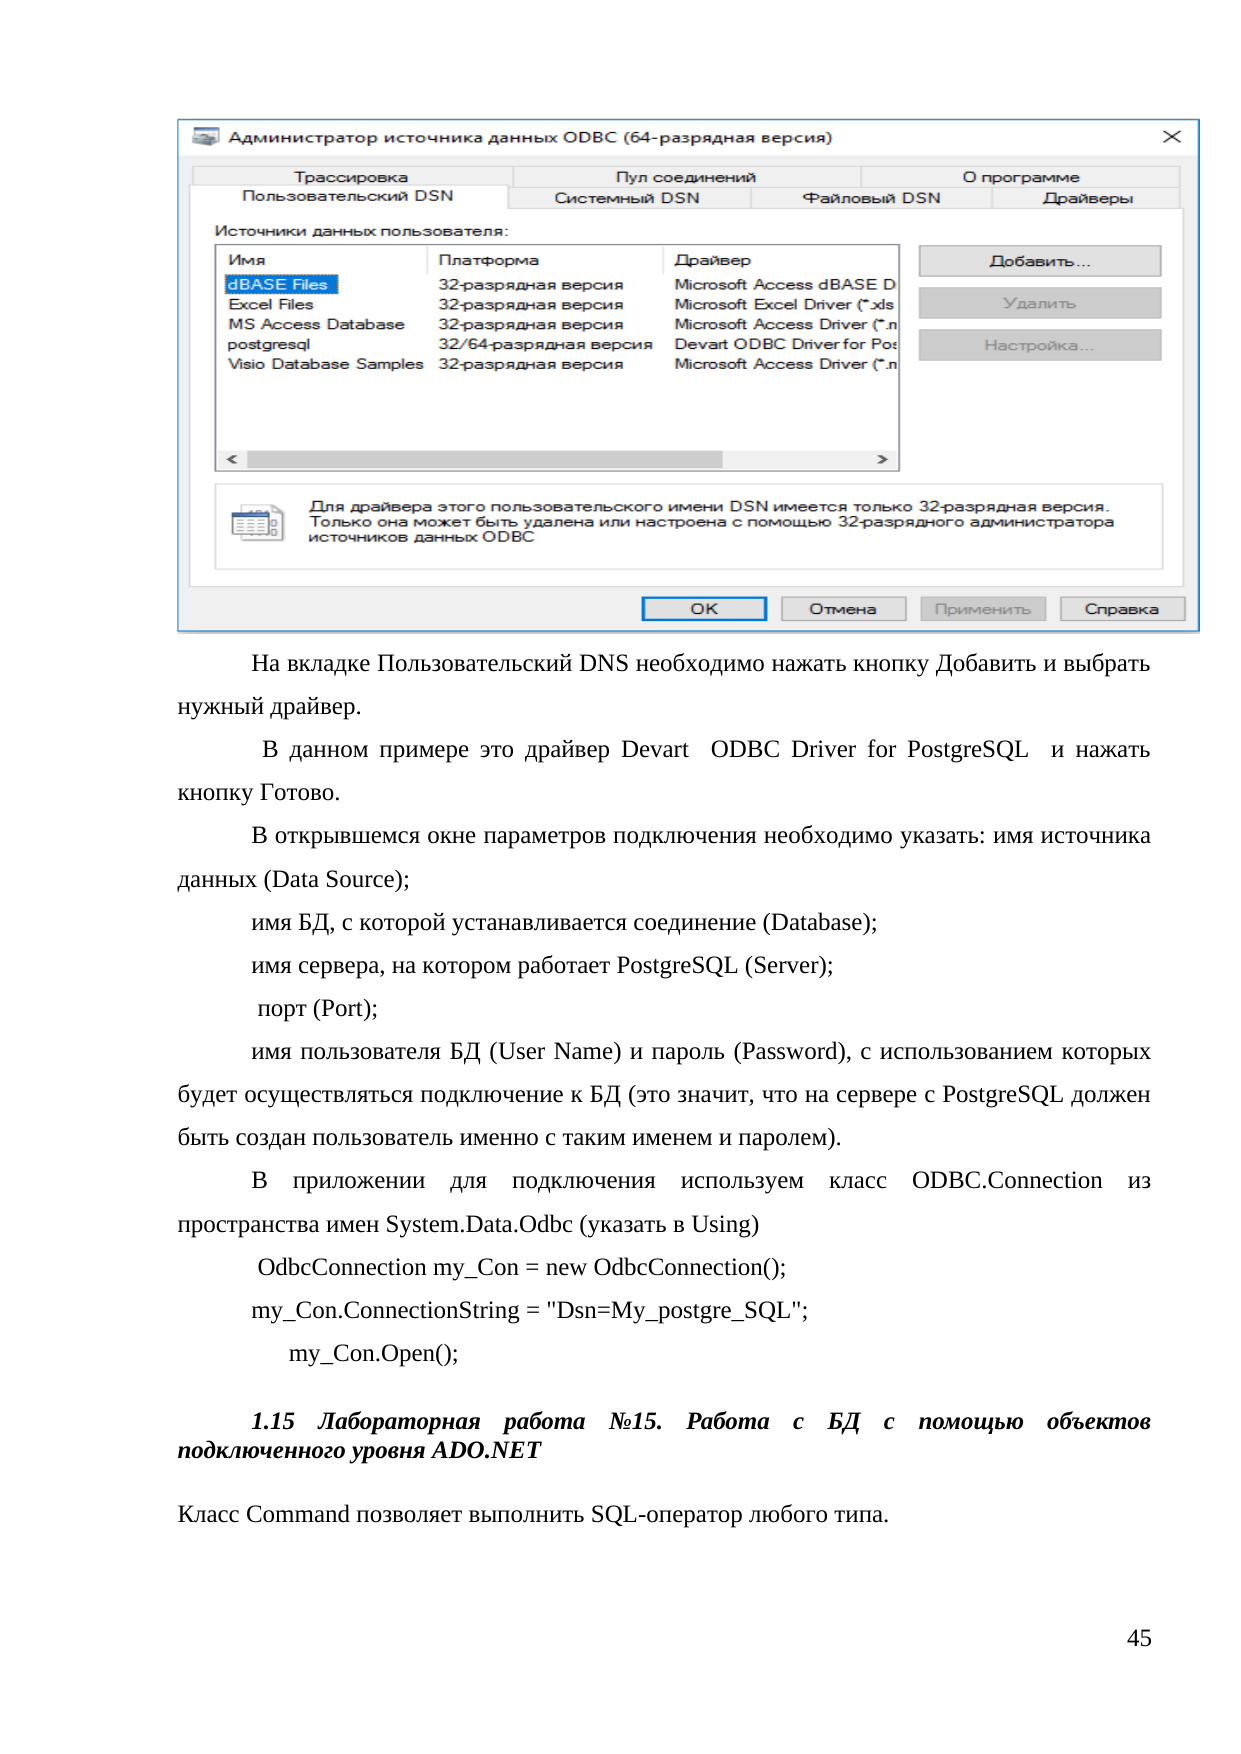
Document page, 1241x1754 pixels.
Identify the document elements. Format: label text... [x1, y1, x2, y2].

text OdbcConnection my_Con = new OdbcConnection(); [177, 1252, 1152, 1281]
text имя пользователя БД (User Name) и пароль (Password), с использованием которых будет осуществляться подключение к БД (это значит, что на сервере с PostgreSQL должен быть создан пользователь именно с таким именем и паролем). [177, 1036, 1152, 1151]
text В данном примере это драйвер Devart ODBC Driver for PostgreSQL и нажать кнопку Готово. [177, 734, 1152, 806]
text my_Con.ConnectionString = "Dsn=My_postgre_SQL"; [177, 1295, 1152, 1324]
text Класс Command позволяет выполнить SQL-оператор любого типа. [177, 1499, 1152, 1527]
text На вкладке Пользовательский DNS необходимо нажать кнопку Добавить и выбрать нужный драйвер. [177, 648, 1152, 720]
text В открывшемся окне параметров подключения необходимо указать: имя источника данных (Data Sourсe); [177, 821, 1152, 892]
subtitle 1.15 Лабораторная работа №15. Работа с БД с помощью объектов подключенного уровня ADO.NET [177, 1406, 1152, 1464]
text my_Con.Open(); [177, 1338, 1152, 1367]
text имя БД, с которой устанавливается соединение (Database); [177, 907, 1152, 936]
text имя сервера, на котором работает PostgreSQL (Server); [177, 950, 1152, 979]
picture [177, 118, 1200, 634]
text порт (Port); [177, 993, 1152, 1022]
text В приложении для подключения используем класс ODBC.Connection из пространства имен System.Data.Odbc (указать в Using) [177, 1166, 1152, 1237]
